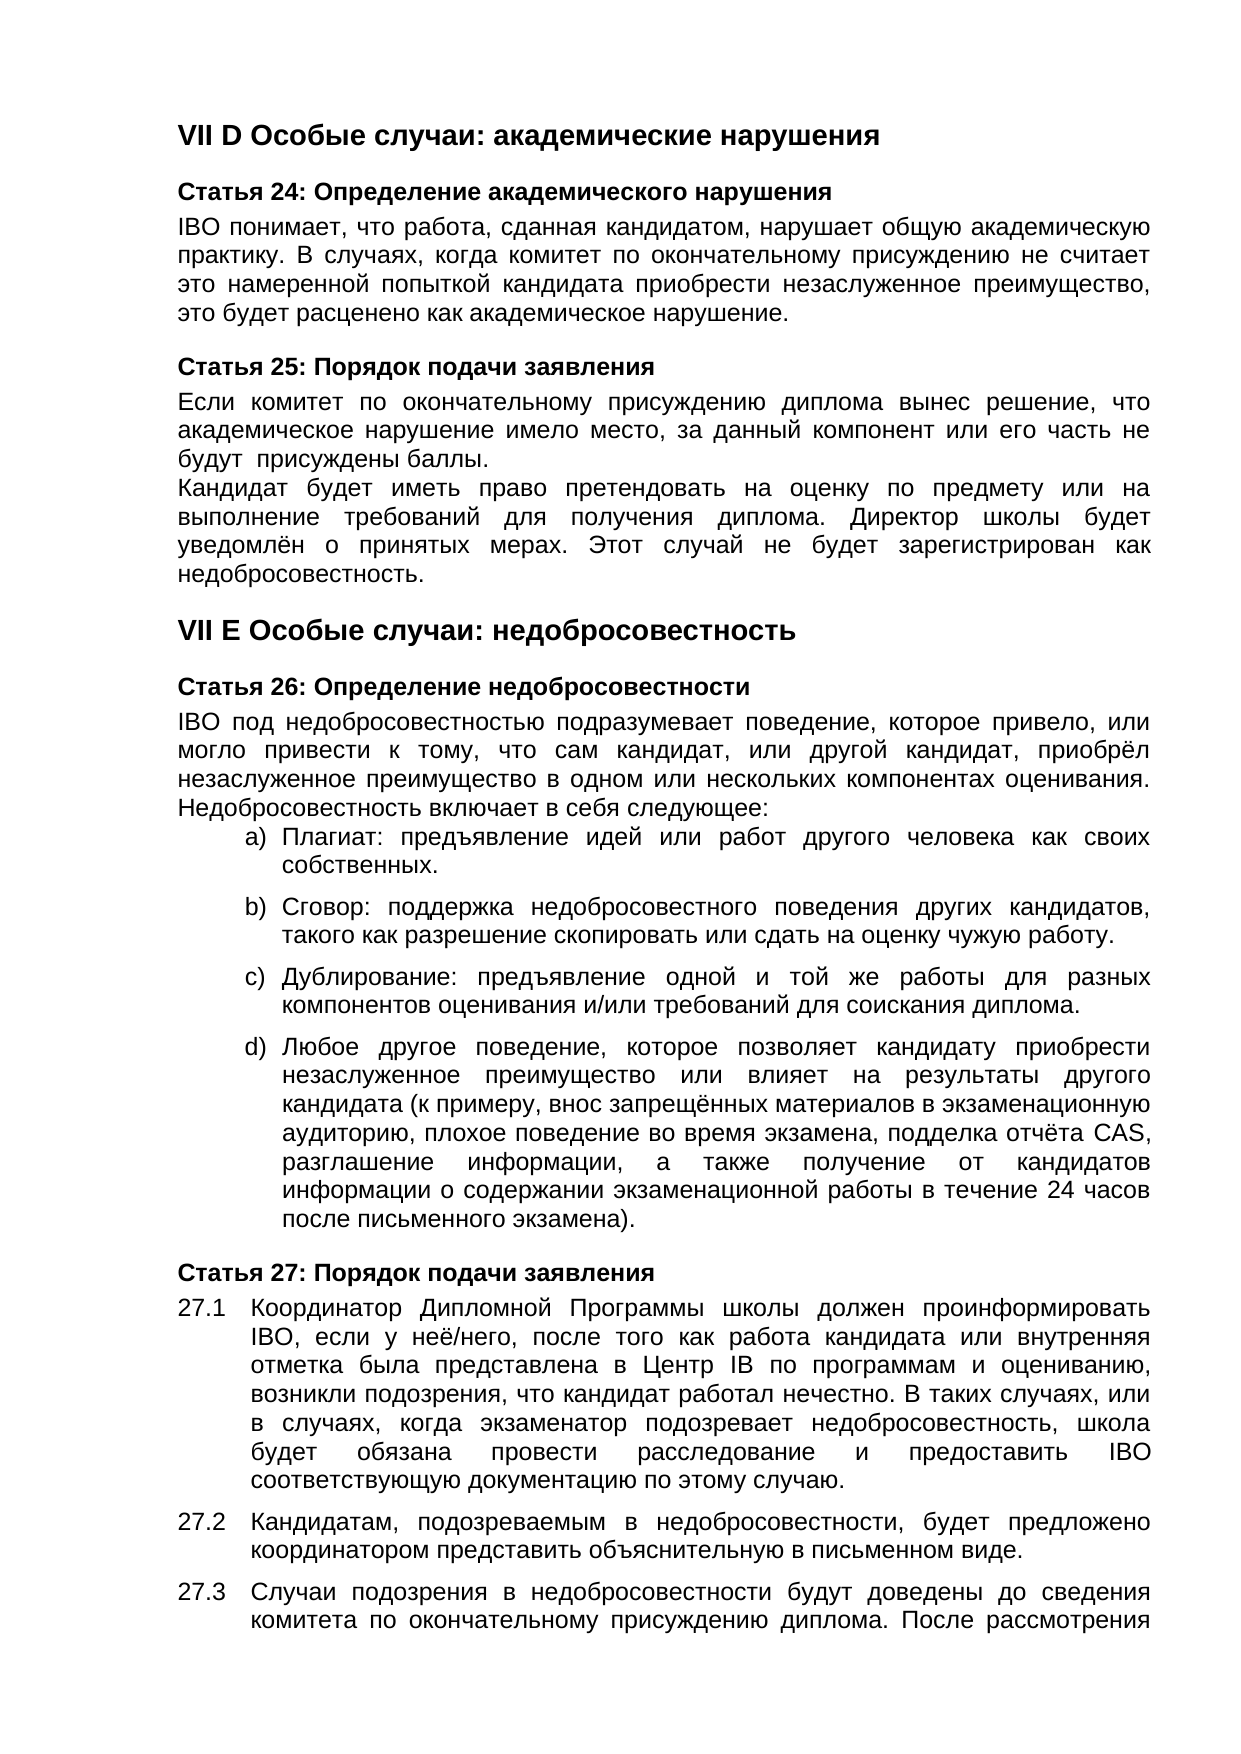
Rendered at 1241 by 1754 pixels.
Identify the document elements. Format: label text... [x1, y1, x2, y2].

text Кандидат будет иметь право претендовать на оценку по предмету или на выполнение требований для получения диплома. Директор школы будет уведомлён о принятых мерах. Этот случай не будет зарегистрирован как недобросовестность. [177, 473, 1152, 588]
text Статья 24: Определение академического нарушения [177, 177, 1152, 205]
text Статья 25: Порядок подачи заявления [177, 352, 1152, 380]
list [177, 1576, 1152, 1634]
list Любое другое поведение, которое позволяет кандидату приобрести незаслуженное преимущество или влияет на результаты другого кандидата (к примеру, внос запрещённых материалов в экзаменационную аудиторию, плохое поведение во время экзамена, подделка отчёта CAS, разглашение информации, а также получение от кандидатов информации о содержании экзаменационной работы в течение 24 часов после письменного экзамена). [244, 1031, 1152, 1233]
list Координатор Дипломной Программы школы должен проинформировать IBO, если у неё/него, после того как работа кандидата или внутренняя отметка была представлена в Центр IB по программам и оцениванию, возникли подозрения, что кандидат работал нечестно. В таких случаях, или в случаях, когда экзаменатор подозревает недобросовестность, школа будет обязана провести расследование и предоставить IBO соответствующую документацию по этому случаю. [177, 1293, 1152, 1494]
text VII D Особые случаи: академические нарушения [177, 118, 1152, 152]
text Статья 26: Определение недобросовестности [177, 671, 1152, 700]
list Дублирование: предъявление одной и той же работы для разных компонентов оценивания и/или требований для соискания диплома. [244, 961, 1152, 1019]
list Плагиат: предъявление идей или работ другого человека как своих собственных. [244, 821, 1152, 879]
text IBO под недобросовестностью подразумевает поведение, которое привело, или могло привести к тому, что сам кандидат, или другой кандидат, приобрёл незаслуженное преимущество в одном или нескольких компонентах оценивания. Недобросовестность включает в себя следующее: [177, 706, 1152, 821]
text Статья 27: Порядок подачи заявления [177, 1258, 1152, 1286]
text VII E Особые случаи: недобросовестность [177, 613, 1152, 646]
list Кандидатам, подозреваемым в недобросовестности, будет предложено координатором представить объяснительную в письменном виде. [177, 1506, 1152, 1564]
text Если комитет по окончательному присуждению диплома вынес решение, что академическое нарушение имело место, за данный компонент или его часть не будут присуждены баллы. [177, 387, 1152, 473]
text IBO понимает, что работа, сданная кандидатом, нарушает общую академическую практику. В случаях, когда комитет по окончательному присуждению не считает это намеренной попыткой кандидата приобрести незаслуженное преимущество, это будет расценено как академическое нарушение. [177, 212, 1152, 327]
list Сговор: поддержка недобросовестного поведения других кандидатов, такого как разрешение скопировать или сдать на оценку чужую работу. [244, 891, 1152, 949]
